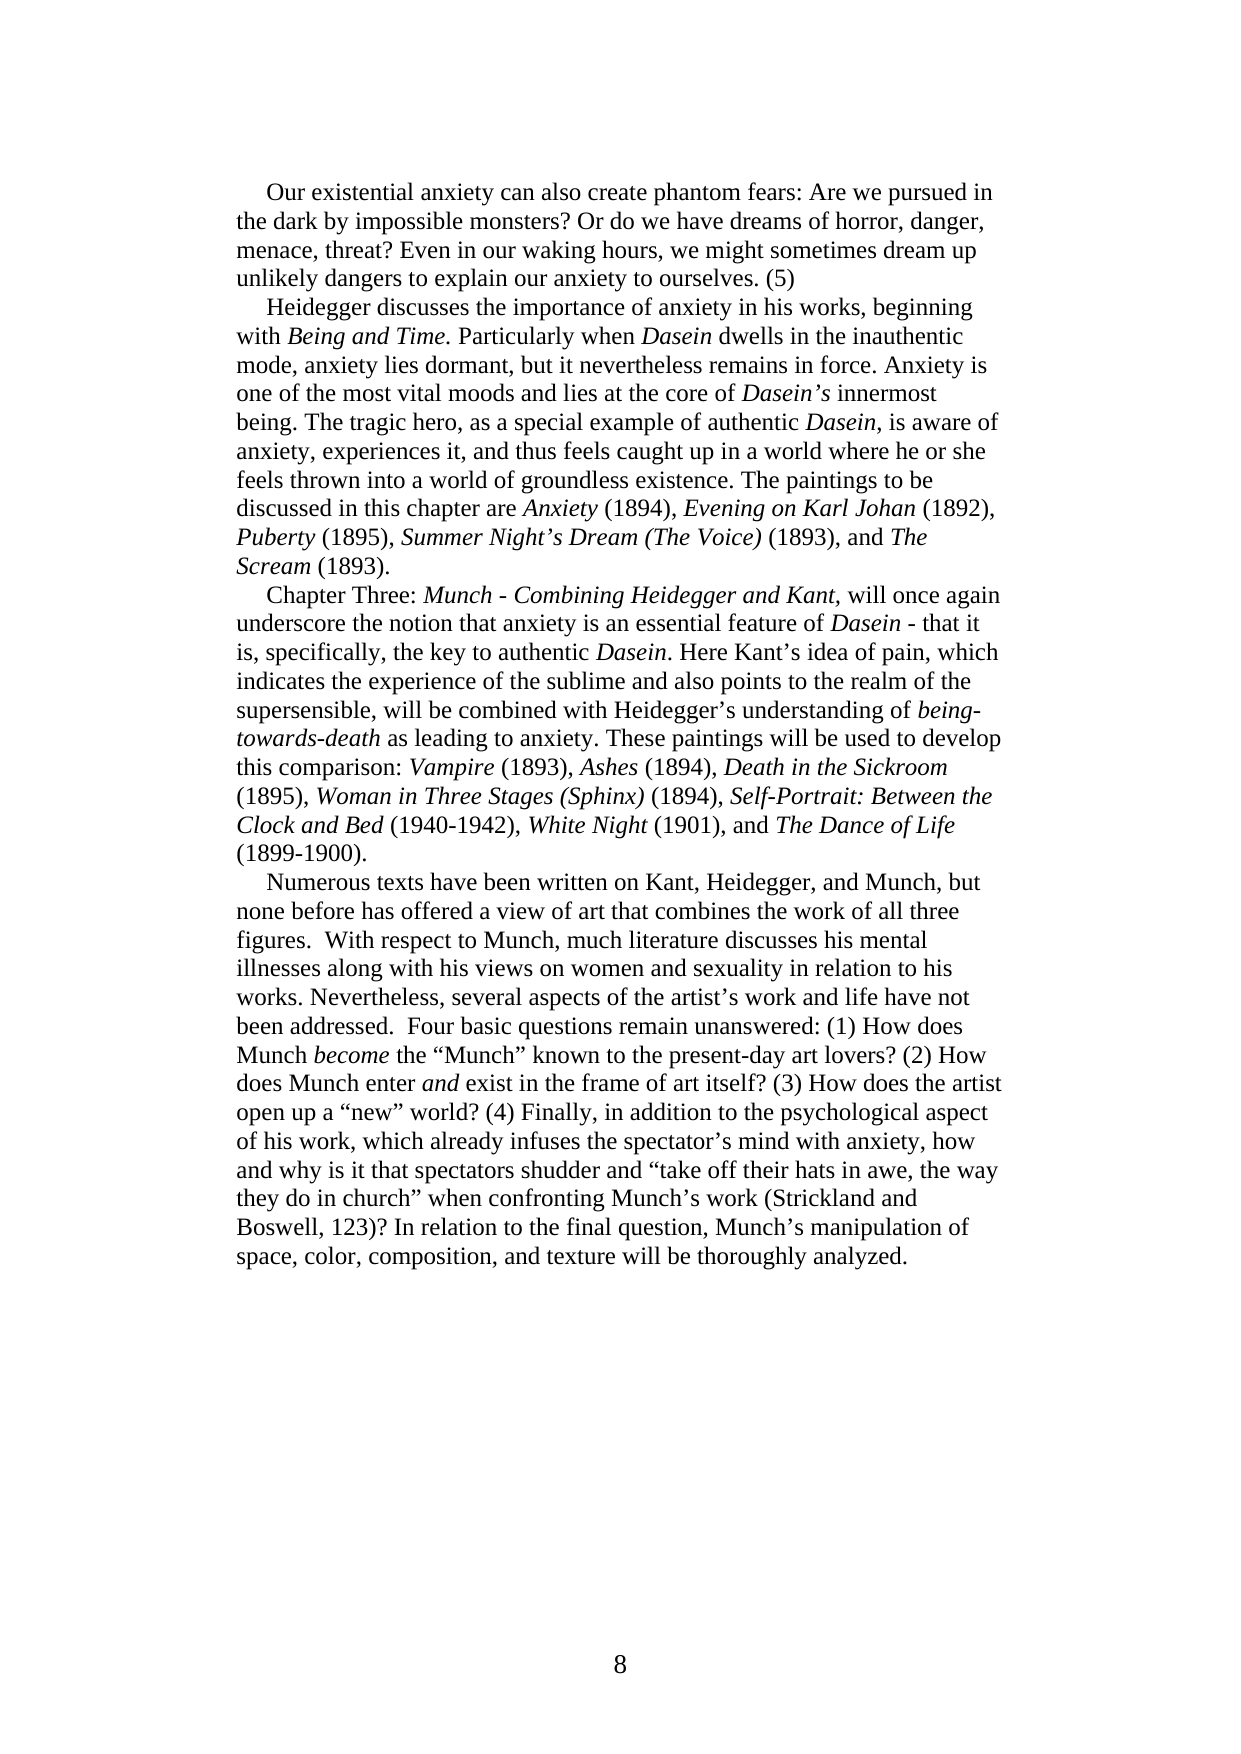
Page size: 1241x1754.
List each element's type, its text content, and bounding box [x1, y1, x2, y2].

text Numerous texts have been written on Kant, Heidegger, and Munch, but none before has offered a view of art that combines the work of all three figures. With respect to Munch, much literature discusses his mental illnesses along with his views on women and sexuality in relation to his works. Nevertheless, several aspects of the artist’s work and life have not been addressed. Four basic questions remain unanswered: (1) How does Munch become the “Munch” known to the present-day art lovers? (2) How does Munch enter and exist in the frame of art itself? (3) How does the artist open up a “new” world? (4) Finally, in addition to the psychological aspect of his work, which already infuses the spectator’s mind with anxiety, how and why is it that spectators shudder and “take off their hats in awe, the way they do in church” when confronting Munch’s work (Strickland and Boswell, 123)? In relation to the final question, Munch’s manipulation of space, color, composition, and texture will be thoroughly analyzed. [236, 867, 1004, 1270]
text menace, threat? Even in our waking hours, we might sometimes dream up unlikely dangers to explain our anxiety to ourselves. (5) [236, 235, 1004, 292]
text Chapter Three: Munch - Combining Heidegger and Kant, will once again underscore the notion that anxiety is an essential feature of Dasein - that it is, specifically, the key to authentic Dasein. Here Kant’s idea of pain, which indicates the experience of the sublime and also points to the realm of the supersensible, will be combined with Heidegger’s understanding of being-towards-death as leading to anxiety. These paintings will be used to develop this comparison: Vampire (1893), Ashes (1894), Death in the Sickroom (1895), Woman in Three Stages (Sphinx) (1894), Self-Portrait: Between the Clock and Bed (1940-1942), White Night (1901), and The Dance of Life (1899-1900). [236, 580, 1004, 867]
text Our existential anxiety can also create phantom fears: Are we pursued in the dark by impossible monsters? Or do we have dreams of horror, danger, [236, 177, 1004, 235]
text Heidegger discusses the importance of anxiety in his works, beginning with Being and Time. Particularly when Dasein dwells in the inauthentic mode, anxiety lies dormant, but it nevertheless remains in force. Anxiety is one of the most vital moods and lies at the core of Dasein’s innermost being. The tragic hero, as a special example of authentic Dasein, is aware of anxiety, experiences it, and thus feels caught up in a world where he or she feels thrown into a world of groundless existence. The paintings to be discussed in this chapter are Anxiety (1894), Evening on Karl Johan (1892), Puberty (1895), Summer Night’s Dream (The Voice) (1893), and The Scream (1893). [236, 292, 1004, 580]
